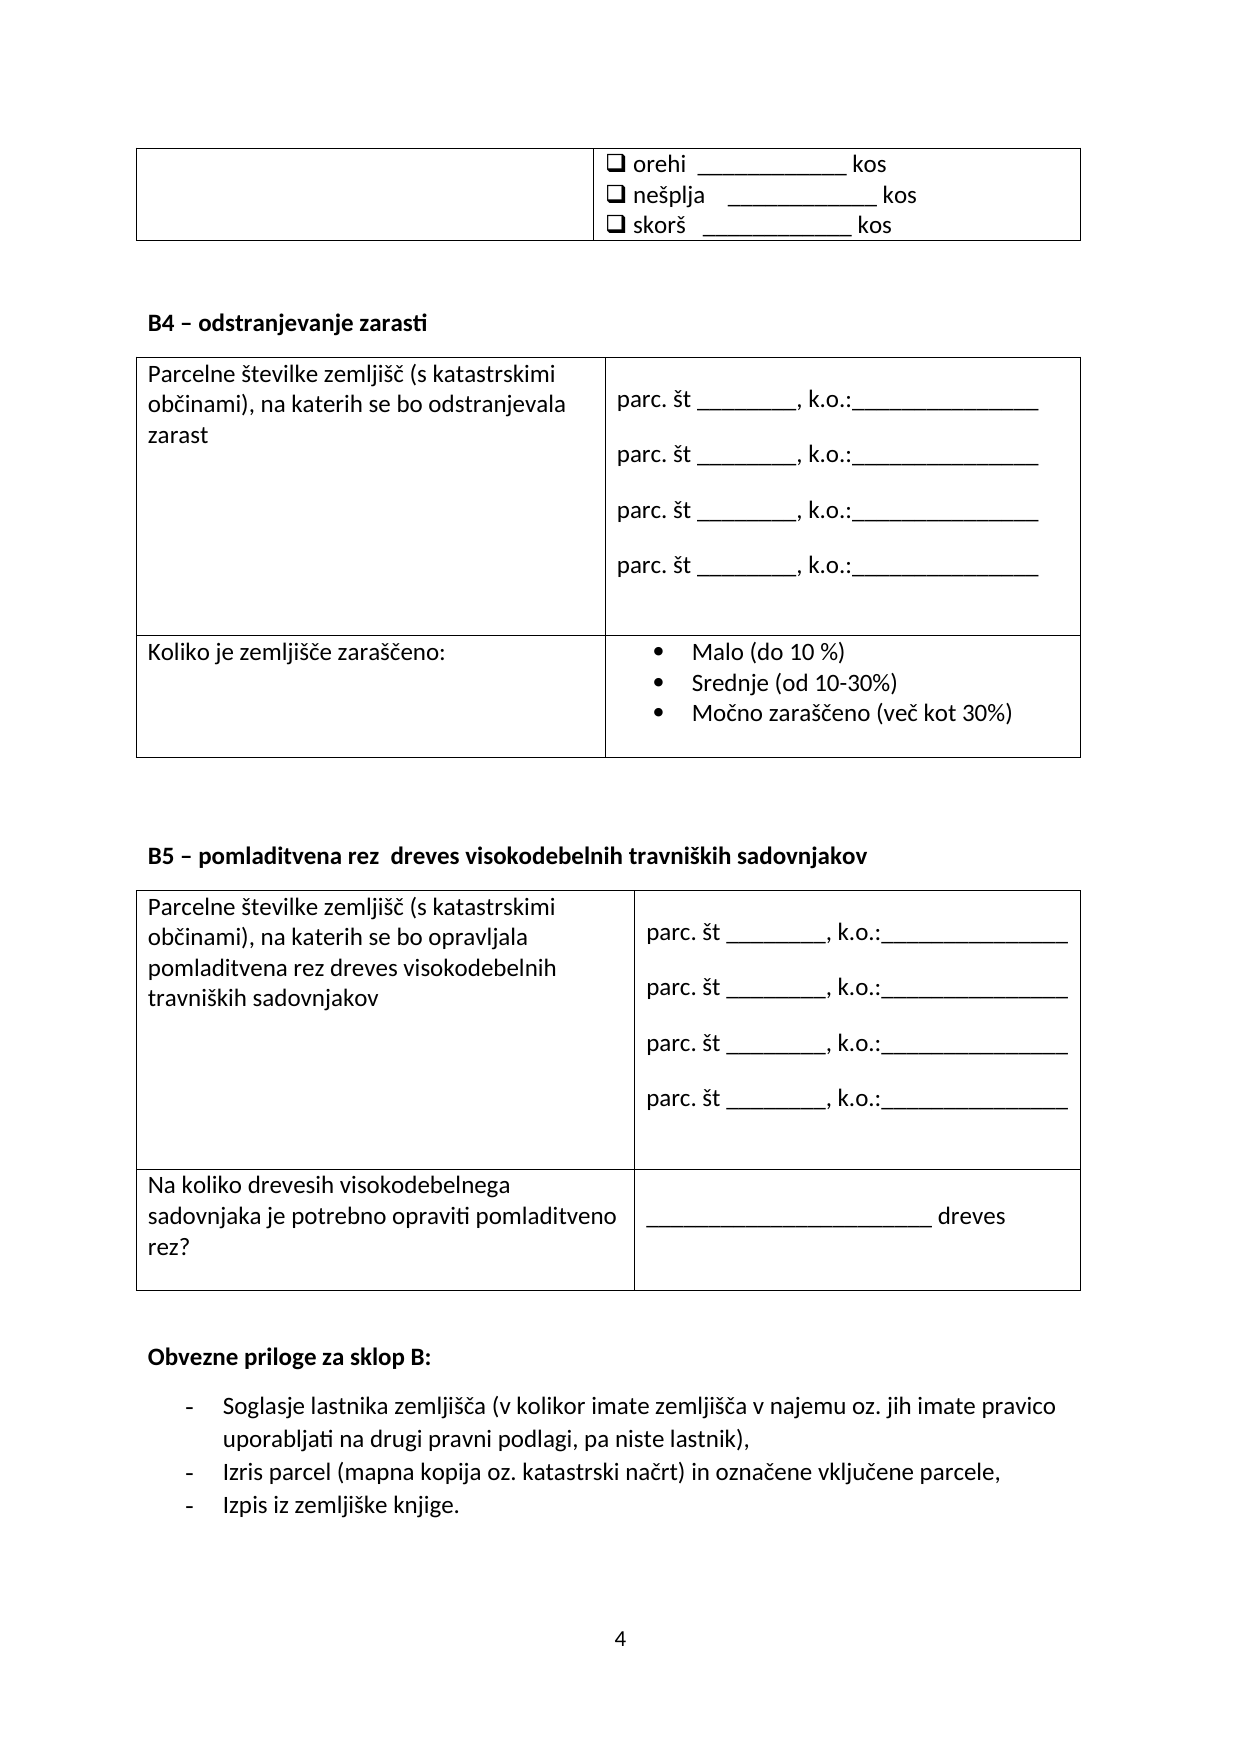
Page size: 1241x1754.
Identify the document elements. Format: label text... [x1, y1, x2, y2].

table_header Parcelne številke zemljišč (s katastrskimi občinami), na katerih se bo opravljala pomladitvena rez dreves visokodebelnih travniških sadovnjakov [137, 891, 634, 1168]
table_cell _______________________ dreves [635, 1170, 1080, 1290]
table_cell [137, 149, 593, 240]
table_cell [594, 149, 1080, 240]
text B5 – pomladitvena rez dreves visokodebelnih travniških sadovnjakov [148, 840, 1093, 871]
list Izpis iz zemljiške knjige. [185, 1489, 1093, 1519]
table_cell Malo (do 10 %) Srednje (od 10-30%) Močno zaraščeno (več kot 30%) [606, 636, 1080, 757]
table_header Parcelne številke zemljišč (s katastrskimi občinami), na katerih se bo odstranjevala zarast [137, 358, 605, 635]
table_cell Koliko je zemljišče zaraščeno: [137, 636, 605, 757]
text Obvezne priloge za sklop B: [148, 1341, 1093, 1371]
table_cell Na koliko drevesih visokodebelnega sadovnjaka je potrebno opraviti pomladitveno rez? [137, 1170, 634, 1290]
list Izris parcel (mapna kopija oz. katastrski načrt) in označene vključene parcele, [185, 1456, 1093, 1487]
list Soglasje lastnika zemljišča (v kolikor imate zemljišča v najemu oz. jih imate pravico uporabljati na drugi pravni podlagi, pa niste lastnik), [185, 1390, 1093, 1454]
text B4 – odstranjevanje zarasti [148, 307, 1093, 338]
